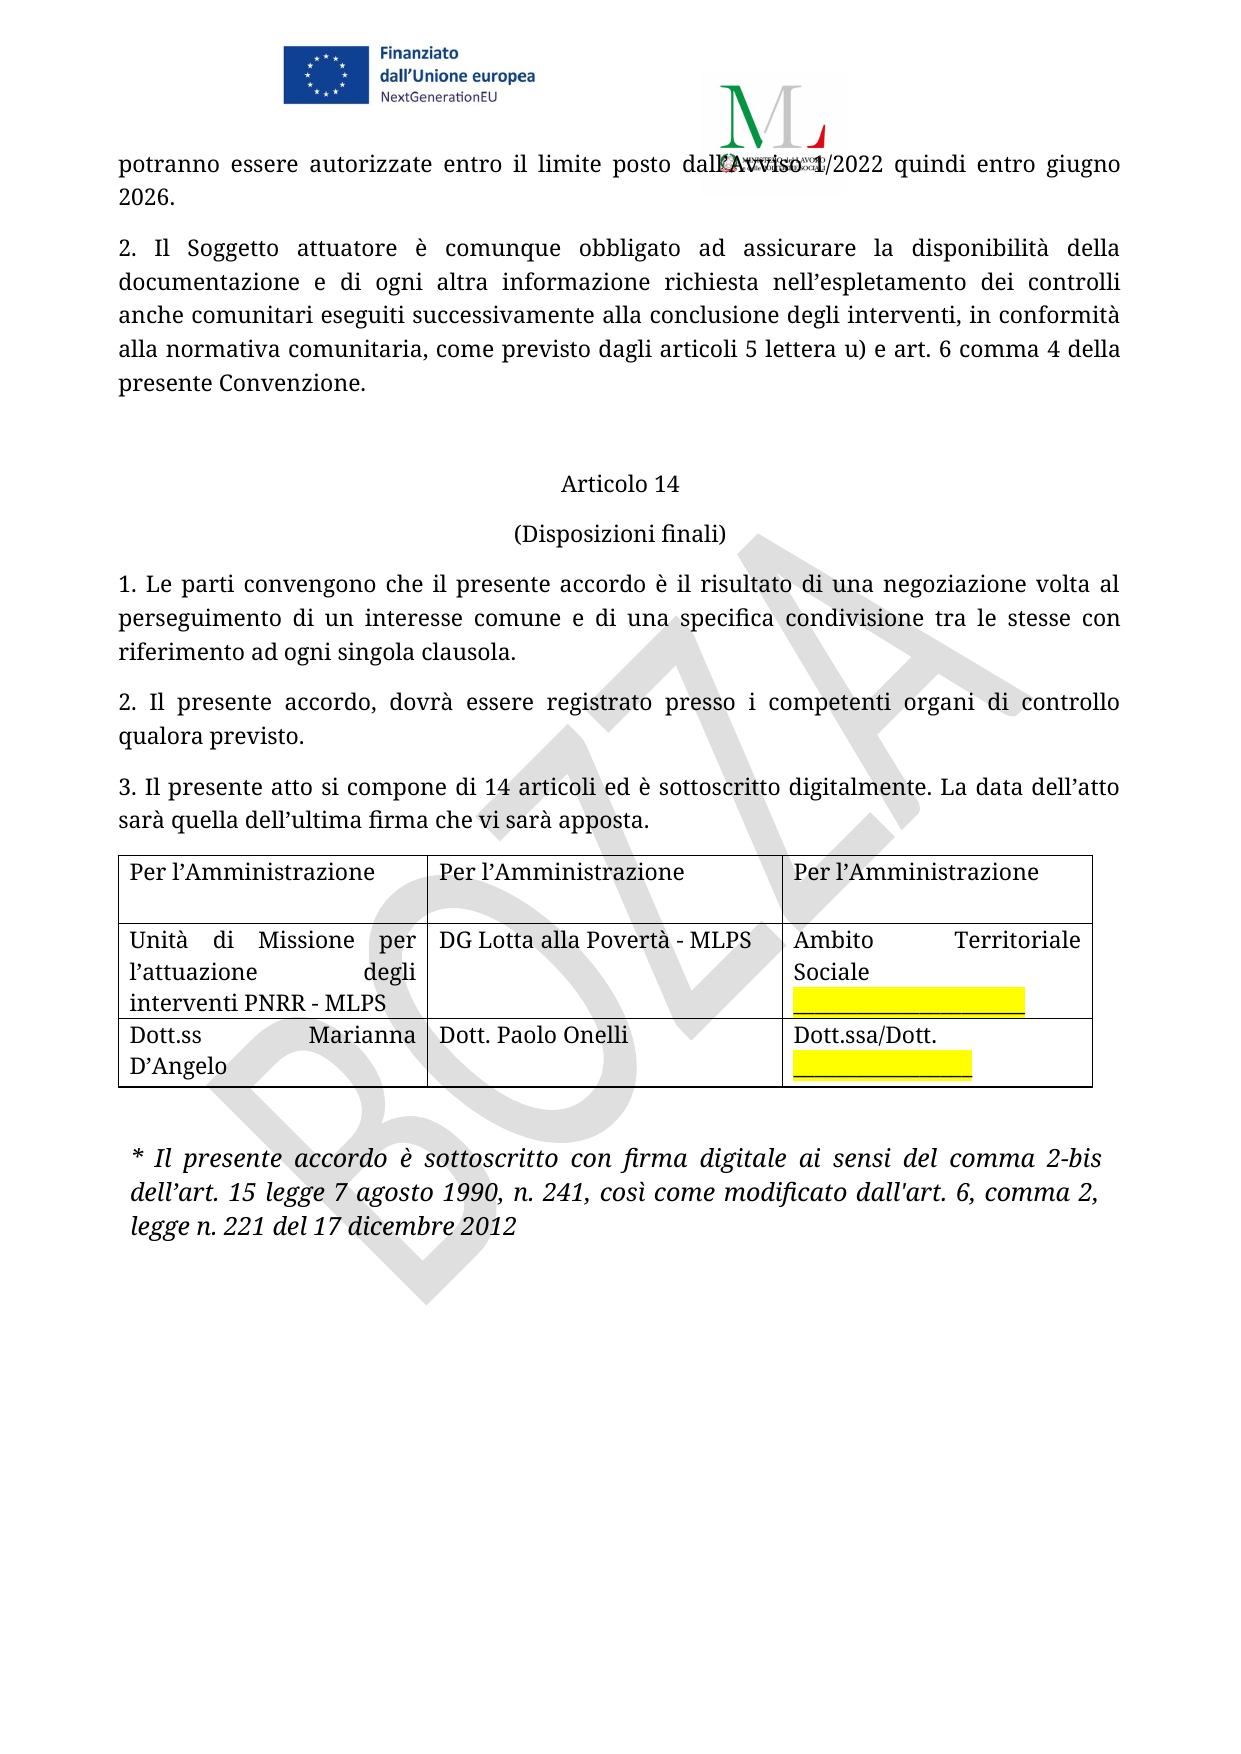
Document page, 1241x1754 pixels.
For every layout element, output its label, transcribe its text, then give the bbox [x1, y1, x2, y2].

text 1. Le parti convengono che il presente accordo è il risultato di una negoziazione volta al perseguimento di un interesse comune e di una specifica condivisione tra le stesse con riferimento ad ogni singola clausola. [118, 568, 1122, 667]
table_cell DG Lotta alla Povertà - MLPS [428, 924, 782, 1018]
text 2. Il Soggetto attuatore è comunque obbligato ad assicurare la disponibilità della documentazione e di ogni altra informazione richiesta nell’espletamento dei controlli anche comunitari eseguiti successivamente alla conclusione degli interventi, in conformità alla normativa comunitaria, come previsto dagli articoli 5 lettera u) e art. 6 comma 4 della presente Convenzione. [118, 232, 1122, 398]
picture [701, 73, 847, 148]
text Articolo 14 [118, 468, 1122, 499]
picture [282, 40, 542, 106]
table_cell Ambito Territoriale Sociale ______________________ [783, 924, 1092, 1018]
text * Il presente accordo è sottoscritto con firma digitale ai sensi del comma 2-bis dell’art. 15 legge 7 agosto 1990, n. 241, così come modificato dall'art. 6, comma 2, legge n. 221 del 17 dicembre 2012 [130, 1141, 1103, 1243]
table_cell Dott. Paolo Onelli [428, 1019, 782, 1086]
table_cell Unità di Missione per l’attuazione degli interventi PNRR - MLPS [119, 924, 427, 1018]
text (Disposizioni finali) [118, 518, 1122, 549]
text 2. Il presente accordo, dovrà essere registrato presso i competenti organi di controllo qualora previsto. [118, 686, 1122, 751]
text 3. Il presente atto si compone di 14 articoli ed è sottoscritto digitalmente. La data dell’atto sarà quella dell’ultima firma che vi sarà apposta. [118, 771, 1122, 836]
table_cell Dott.ss Marianna D’Angelo [119, 1019, 427, 1086]
table_header Per l’Amministrazione [783, 856, 1092, 923]
table_cell Dott.ssa/Dott. _________________ [783, 1019, 1092, 1086]
table_header Per l’Amministrazione [428, 856, 782, 923]
table_header Per l’Amministrazione [119, 856, 427, 923]
